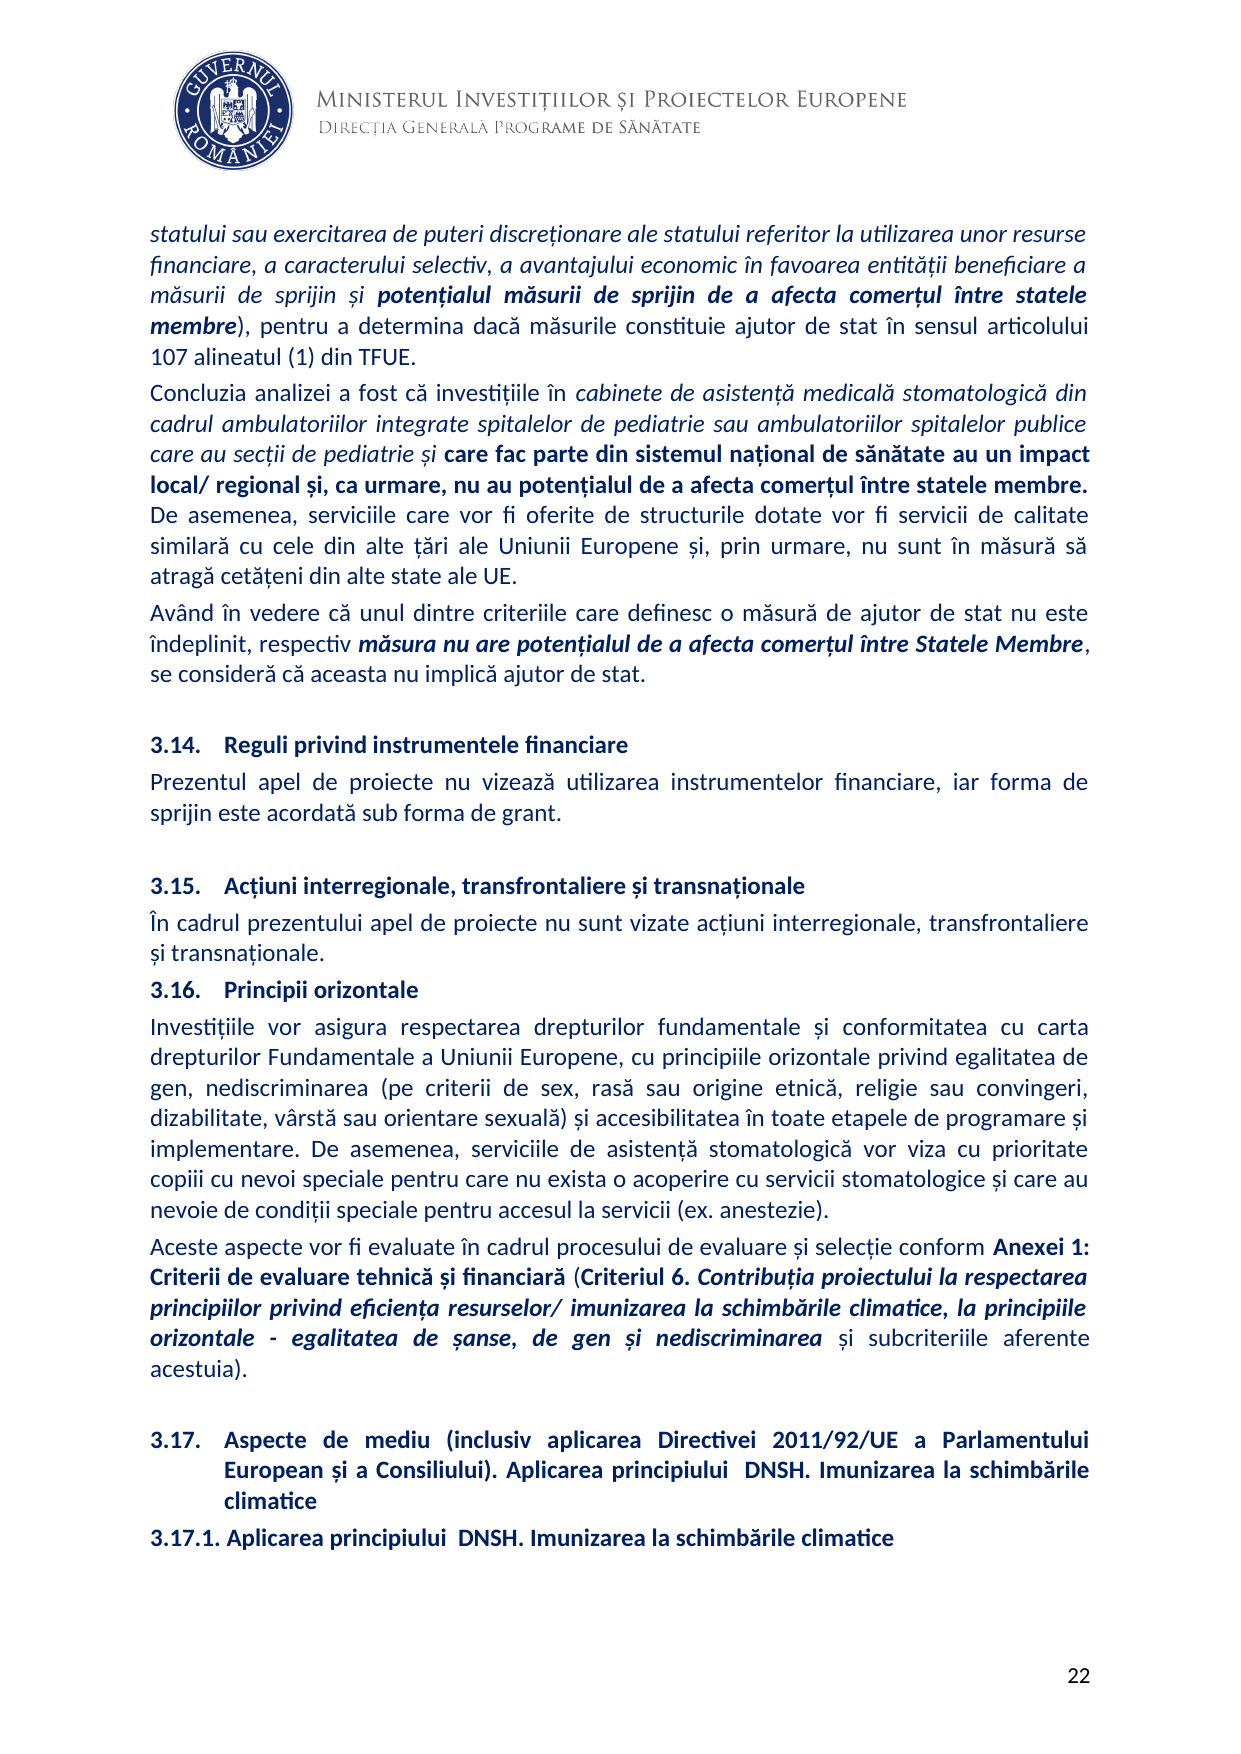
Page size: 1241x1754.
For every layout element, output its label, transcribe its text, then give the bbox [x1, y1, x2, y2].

text Prezentul apel de proiecte nu vizează utilizarea instrumentelor financiare, iar forma de sprijin este acordată sub forma de grant. [150, 766, 1090, 827]
text Investițiile vor asigura respectarea drepturilor fundamentale și conformitatea cu carta drepturilor Fundamentale a Uniunii Europene, cu principiile orizontale privind egalitatea de gen, nediscriminarea (pe criterii de sex, rasă sau origine etnică, religie sau convingeri, dizabilitate, vârstă sau orientare sexuală) și accesibilitatea în toate etapele de programare și implementare. De asemenea, serviciile de asistență stomatologică vor viza cu prioritate copiii cu nevoi speciale pentru care nu exista o acoperire cu servicii stomatologice și care au nevoie de condiții speciale pentru accesul la servicii (ex. anestezie). [150, 1011, 1090, 1225]
text Aceste aspecte vor fi evaluate în cadrul procesului de evaluare și selecție conform Anexei 1: Criterii de evaluare tehnică și financiară (Criteriul 6. Contribuția proiectului la respectarea principiilor privind eficiența resurselor/ imunizarea la schimbările climatice, la principiile orizontale - egalitatea de șanse, de gen și nediscriminarea și subcriteriile aferente acestuia). [150, 1231, 1090, 1383]
text În cadrul prezentului apel de proiecte nu sunt vizate acțiuni interregionale, transfrontaliere și transnaționale. [150, 907, 1090, 968]
text 3.17.1. Aplicarea principiului DNSH. Imunizarea la schimbările climatice [150, 1522, 1090, 1552]
list Acțiuni interregionale, transfrontaliere și transnaționale [150, 870, 1090, 901]
list Aspecte de mediu (inclusiv aplicarea Directivei 2011/92/UE a Parlamentului European și a Consiliului). Aplicarea principiului DNSH. Imunizarea la schimbările climatice [150, 1424, 1090, 1516]
text Având în vedere că unul dintre criteriile care definesc o măsură de ajutor de stat nu este îndeplinit, respectiv măsura nu are potențialul de a afecta comerțul între Statele Membre, se consideră că aceasta nu implică ajutor de stat. [150, 597, 1090, 689]
text Concluzia analizei a fost că investițiile în cabinete de asistență medicală stomatologică din cadrul ambulatoriilor integrate spitalelor de pediatrie sau ambulatoriilor spitalelor publice care au secții de pediatrie și care fac parte din sistemul național de sănătate au un impact local/ regional și, ca urmare, nu au potențialul de a afecta comerțul între statele membre. De asemenea, serviciile care vor fi oferite de structurile dotate vor fi servicii de calitate similară cu cele din alte țări ale Uniunii Europene și, prin urmare, nu sunt în măsură să atragă cetățeni din alte state ale UE. [150, 377, 1090, 591]
list Principii orizontale [150, 974, 1090, 1005]
list Reguli privind instrumentele financiare [150, 729, 1090, 760]
picture [150, 29, 928, 191]
